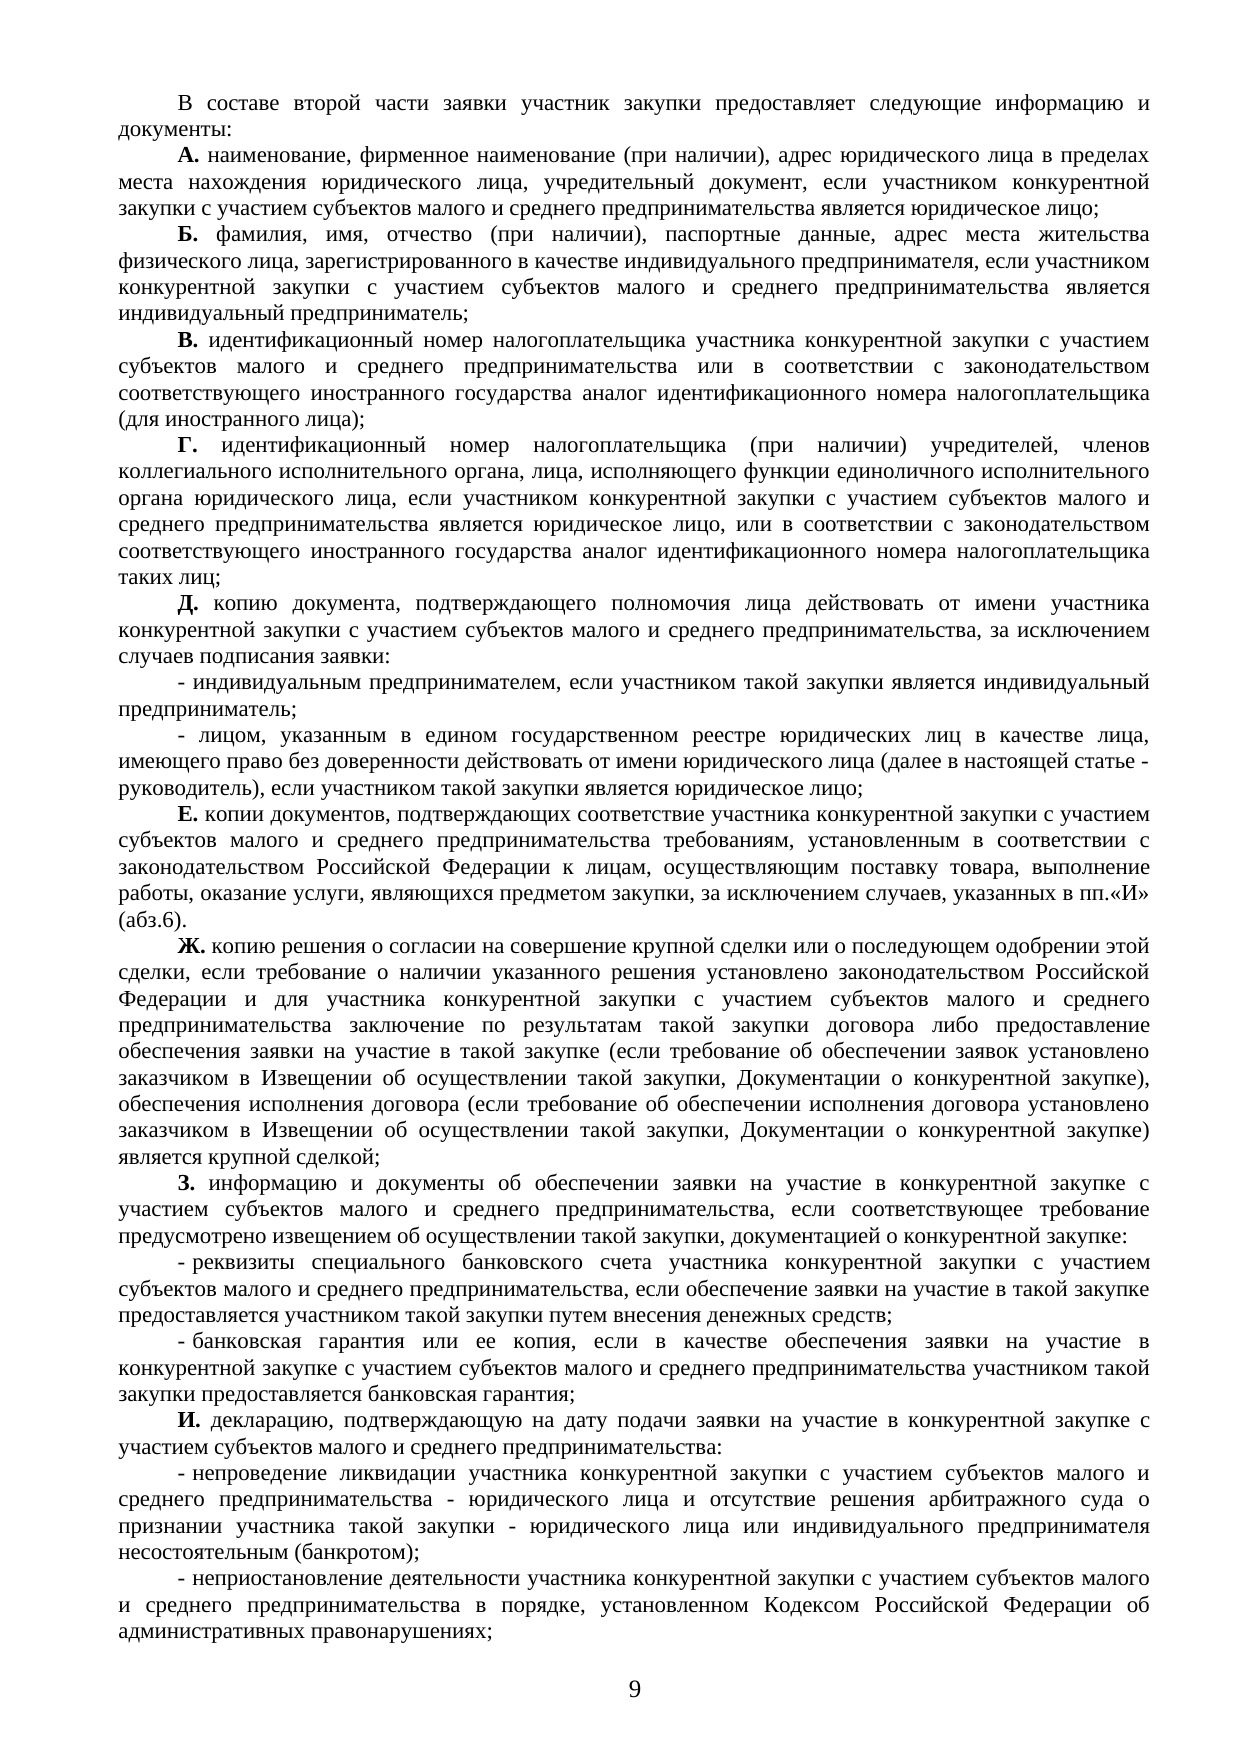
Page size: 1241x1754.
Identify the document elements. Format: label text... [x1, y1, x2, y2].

text В составе второй части заявки участник закупки предоставляет следующие информацию и документы: [118, 89, 1152, 141]
list - лицом, указанным в едином государственном реестре юридических лиц в качестве лица, имеющего право без доверенности действовать от имени юридического лица (далее в настоящей статье - руководитель), если участником такой закупки является юридическое лицо; [118, 721, 1152, 800]
list И. декларацию, подтверждающую на дату подачи заявки на участие в конкурентной закупке с участием субъектов малого и среднего предпринимательства: [118, 1406, 1152, 1459]
list Г. идентификационный номер налогоплательщика (при наличии) учредителей, членов коллегиального исполнительного органа, лица, исполняющего функции единоличного исполнительного органа юридического лица, если участником конкурентной закупки с участием субъектов малого и среднего предпринимательства является юридическое лицо, или в соответствии с законодательством соответствующего иностранного государства аналог идентификационного номера налогоплательщика таких лиц; [118, 431, 1152, 589]
list Д. копию документа, подтверждающего полномочия лица действовать от имени участника конкурентной закупки с участием субъектов малого и среднего предпринимательства, за исключением случаев подписания заявки: [118, 589, 1152, 668]
list А. наименование, фирменное наименование (при наличии), адрес юридического лица в пределах места нахождения юридического лица, учредительный документ, если участником конкурентной закупки с участием субъектов малого и среднего предпринимательства является юридическое лицо; [118, 141, 1152, 220]
list В. идентификационный номер налогоплательщика участника конкурентной закупки с участием субъектов малого и среднего предпринимательства или в соответствии с законодательством соответствующего иностранного государства аналог идентификационного номера налогоплательщика (для иностранного лица); [118, 326, 1152, 431]
list Ж. копию решения о согласии на совершение крупной сделки или о последующем одобрении этой сделки, если требование о наличии указанного решения установлено законодательством Российской Федерации и для участника конкурентной закупки с участием субъектов малого и среднего предпринимательства заключение по результатам такой закупки договора либо предоставление обеспечения заявки на участие в такой закупке (если требование об обеспечении заявок установлено заказчиком в Извещении об осуществлении такой закупки, Документации о конкурентной закупке), обеспечения исполнения договора (если требование об обеспечении исполнения договора установлено заказчиком в Извещении об осуществлении такой закупки, Документации о конкурентной закупке) является крупной сделкой; [118, 932, 1152, 1169]
list банковская гарантия или ее копия, если в качестве обеспечения заявки на участие в конкурентной закупке с участием субъектов малого и среднего предпринимательства участником такой закупки предоставляется банковская гарантия; [118, 1327, 1152, 1406]
list неприостановление деятельности участника конкурентной закупки с участием субъектов малого и среднего предпринимательства в порядке, установленном Кодексом Российской Федерации об административных правонарушениях; [118, 1564, 1152, 1643]
list непроведение ликвидации участника конкурентной закупки с участием субъектов малого и среднего предпринимательства - юридического лица и отсутствие решения арбитражного суда о признании участника такой закупки - юридического лица или индивидуального предпринимателя несостоятельным (банкротом); [118, 1459, 1152, 1564]
list - индивидуальным предпринимателем, если участником такой закупки является индивидуальный предприниматель; [118, 668, 1152, 721]
list реквизиты специального банковского счета участника конкурентной закупки с участием субъектов малого и среднего предпринимательства, если обеспечение заявки на участие в такой закупке предоставляется участником такой закупки путем внесения денежных средств; [118, 1248, 1152, 1327]
list З. информацию и документы об обеспечении заявки на участие в конкурентной закупке с участием субъектов малого и среднего предпринимательства, если соответствующее требование предусмотрено извещением об осуществлении такой закупки, документацией о конкурентной закупке: [118, 1169, 1152, 1248]
list Б. фамилия, имя, отчество (при наличии), паспортные данные, адрес места жительства физического лица, зарегистрированного в качестве индивидуального предпринимателя, если участником конкурентной закупки с участием субъектов малого и среднего предпринимательства является индивидуальный предприниматель; [118, 220, 1152, 326]
list Е. копии документов, подтверждающих соответствие участника конкурентной закупки с участием субъектов малого и среднего предпринимательства требованиям, установленным в соответствии с законодательством Российской Федерации к лицам, осуществляющим поставку товара, выполнение работы, оказание услуги, являющихся предметом закупки, за исключением случаев, указанных в пп.«И» (абз.6). [118, 800, 1152, 932]
